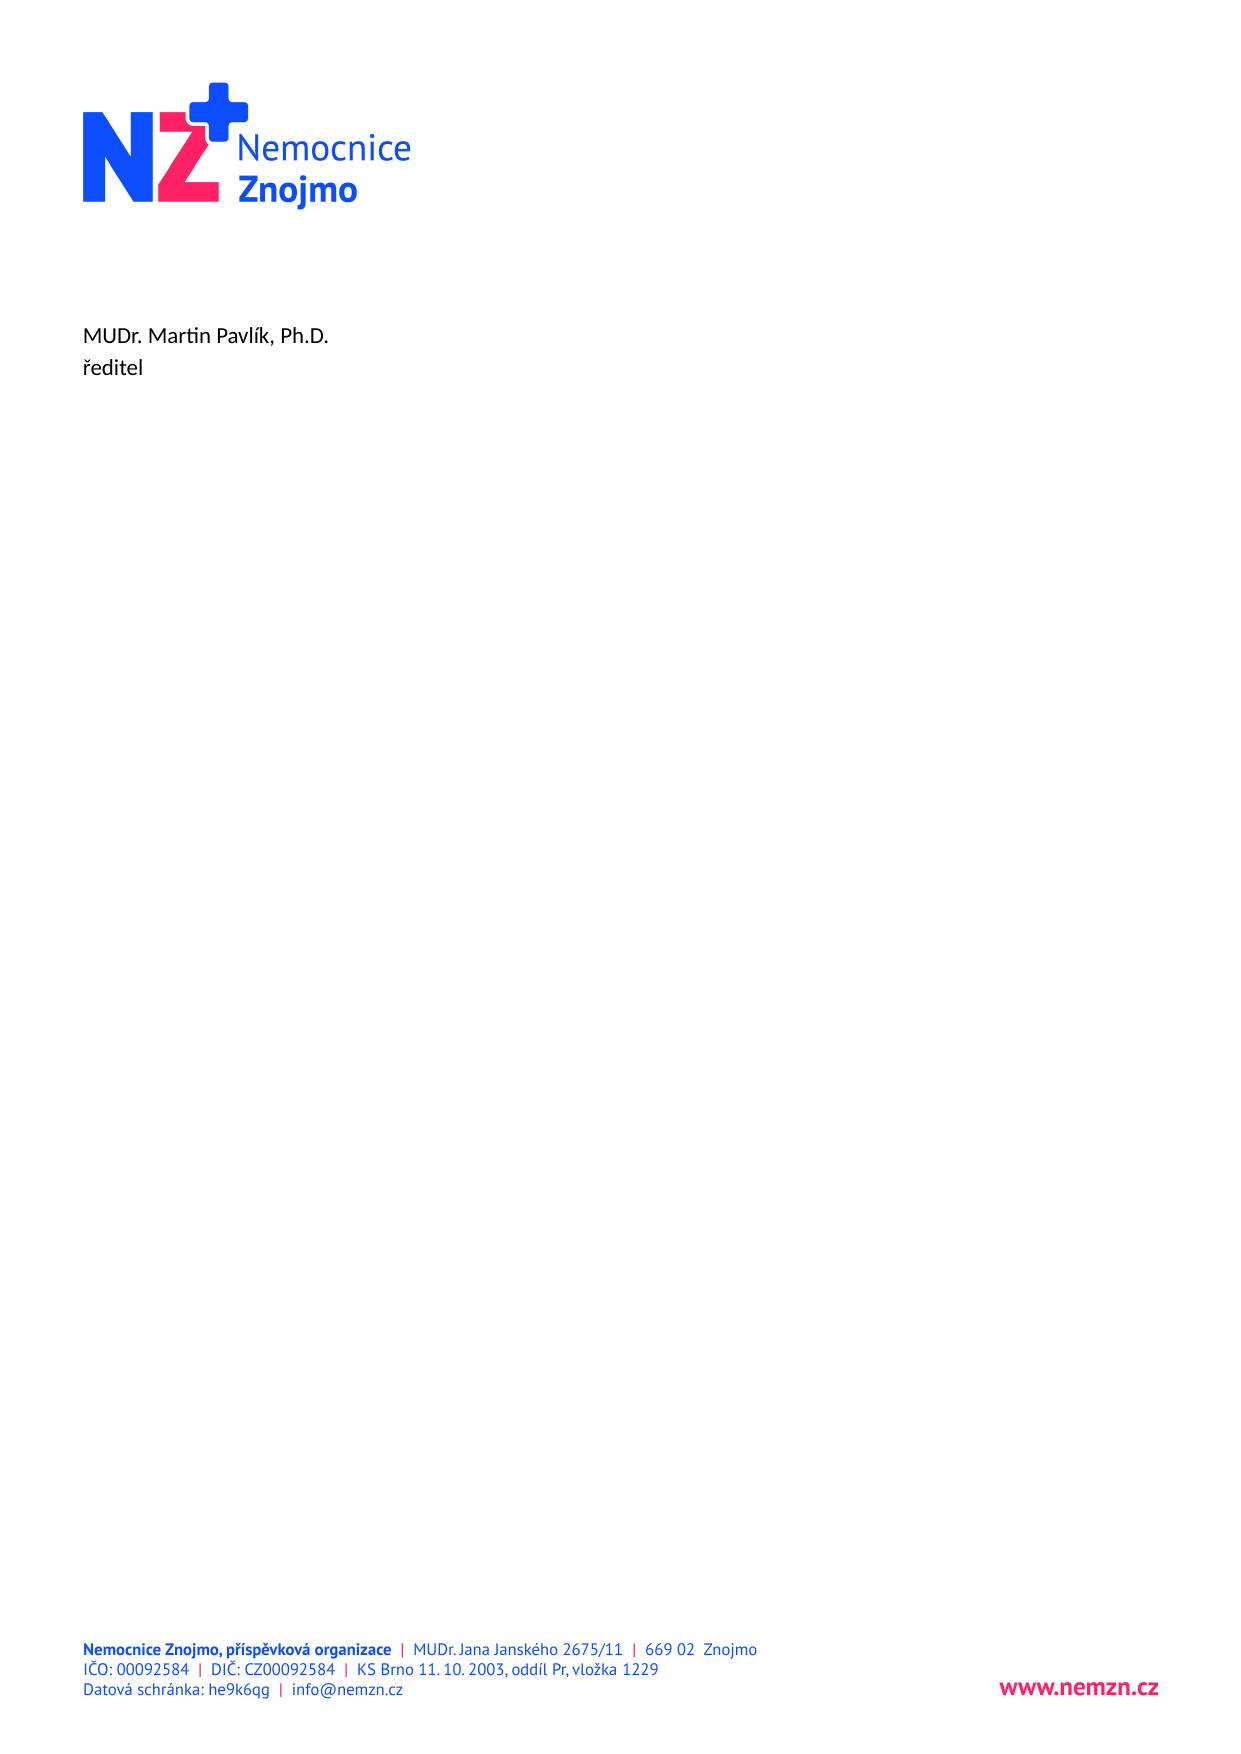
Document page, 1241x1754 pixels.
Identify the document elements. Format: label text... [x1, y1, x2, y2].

text ředitel [83, 353, 1157, 381]
text MUDr. Martin Pavlík, Ph.D. [83, 321, 1157, 349]
picture [0, 1631, 1241, 1754]
picture [0, 0, 1241, 221]
